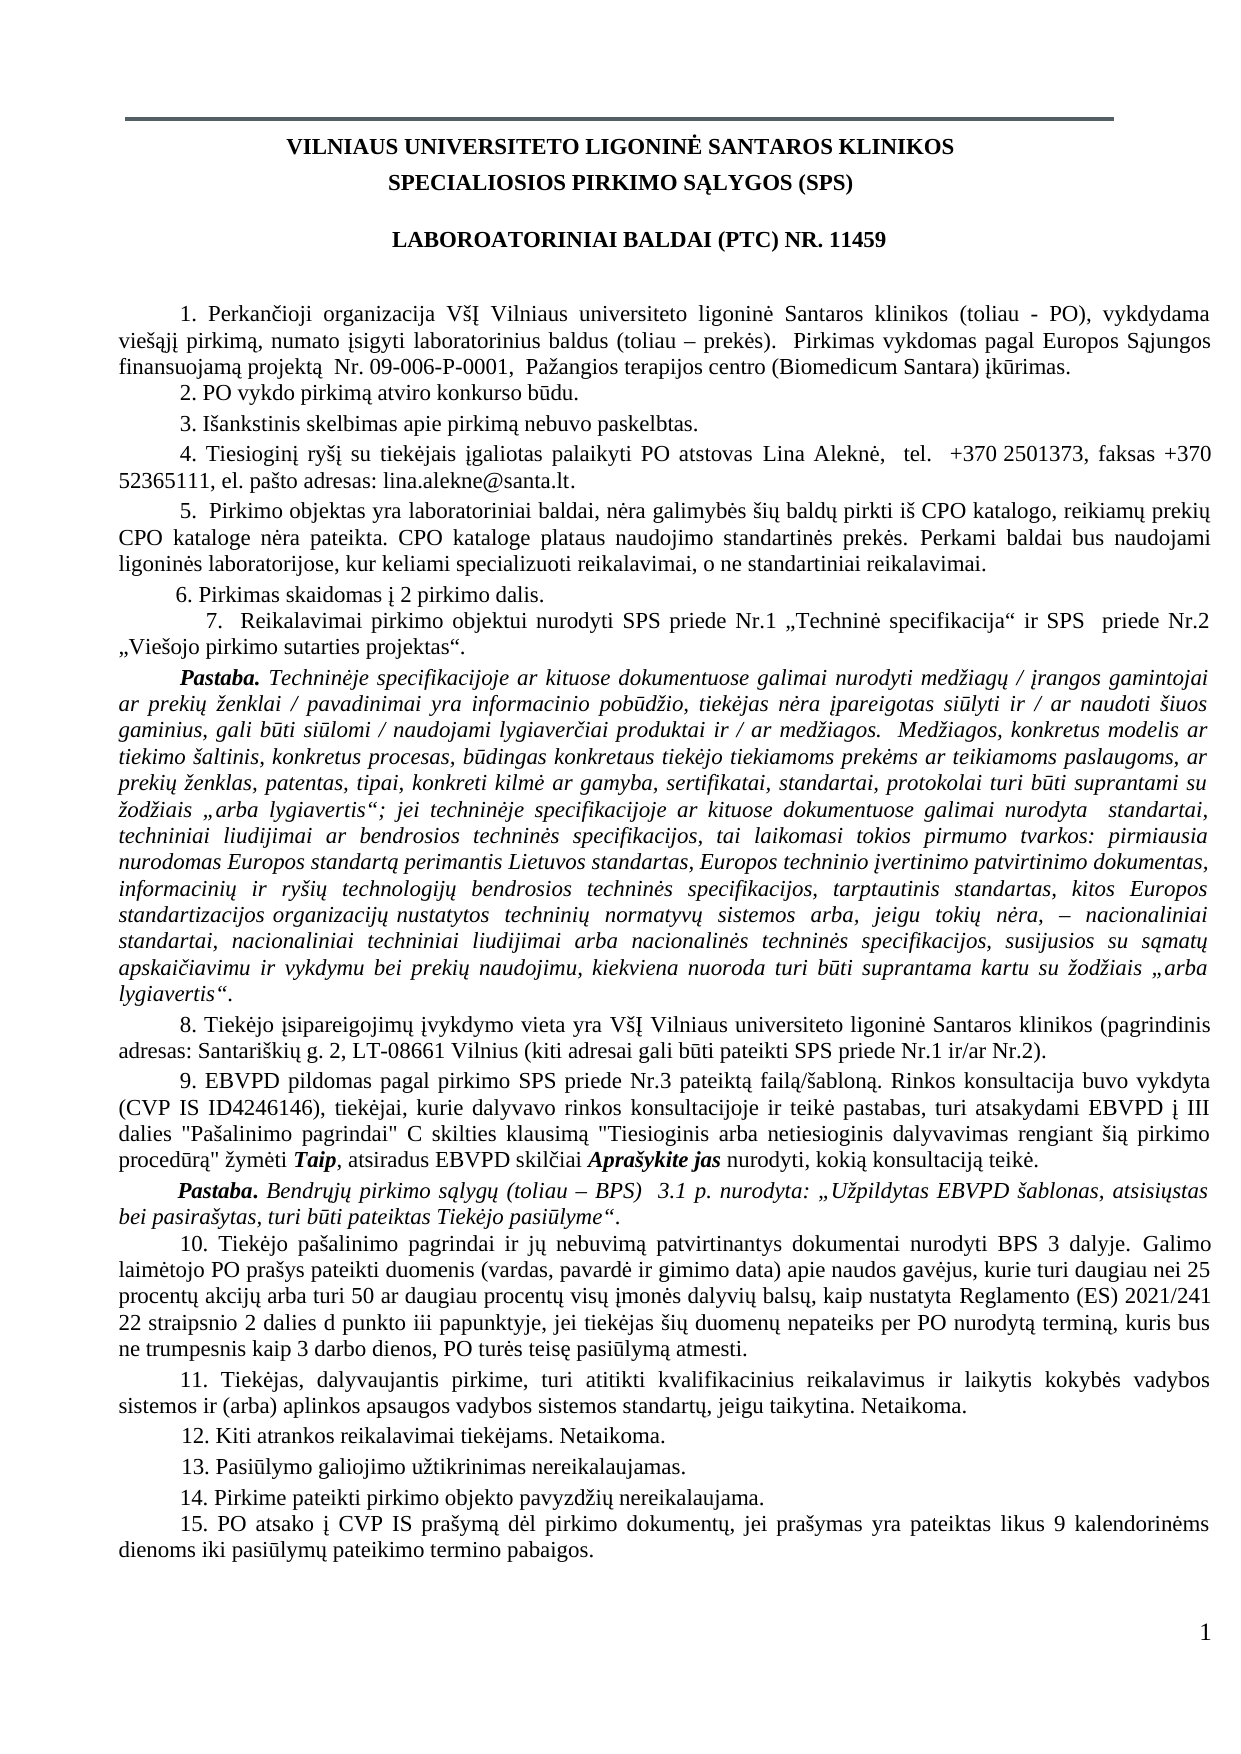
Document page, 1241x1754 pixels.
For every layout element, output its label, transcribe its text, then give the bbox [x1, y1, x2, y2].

text 6. Pirkimas skaidomas į 2 pirkimo dalis. [118, 581, 1211, 607]
text Pastaba. Bendrųjų pirkimo sąlygų (toliau – BPS) 3.1 p. nurodyta: „Užpildytas EBVPD šablonas, atsisiųstas bei pasirašytas, turi būti pateiktas Tiekėjo pasiūlyme“. [118, 1177, 1211, 1230]
text 14. Pirkime pateikti pirkimo objekto pavyzdžių nereikalaujama. [118, 1484, 1211, 1510]
text 8. Tiekėjo įsipareigojimų įvykdymo vieta yra VšĮ Vilniaus universiteto ligoninė Santaros klinikos (pagrindinis adresas: Santariškių g. 2, LT-08661 Vilnius (kiti adresai gali būti pateikti SPS priede Nr.1 ir/ar Nr.2). [118, 1011, 1211, 1063]
text 1. Perkančioji organizacija VšĮ Vilniaus universiteto ligoninė Santaros klinikos (toliau - PO), vykdydama viešąjį pirkimą, numato įsigyti laboratorinius baldus (toliau – prekės). Pirkimas vykdomas pagal Europos Sąjungos finansuojamą projektą Nr. 09-006-P-0001, Pažangios terapijos centro (Biomedicum Santara) įkūrimas. [118, 300, 1211, 379]
text 12. Kiti atrankos reikalavimai tiekėjams. Netaikoma. [118, 1423, 1211, 1449]
title SPECIALIOSIOS PIRKIMO SĄLYGOS (SPS) [29, 169, 1211, 195]
text LABOROATORINIAI BALDAI (PTC) NR. 11459 [67, 226, 1211, 252]
text 2. PO vykdo pirkimą atviro konkurso būdu. [118, 379, 1211, 406]
title VILNIAUS UNIVERSITETO LIGONINĖ SANTAROS KLINIKOS [29, 133, 1211, 159]
text Pastaba. Techninėje specifikacijoje ar kituose dokumentuose galimai nurodyti medžiagų / įrangos gamintojai ar prekių ženklai / pavadinimai yra informacinio pobūdžio, tiekėjas nėra įpareigotas siūlyti ir / ar naudoti šiuos gaminius, gali būti siūlomi / naudojami lygiaverčiai produktai ir / ar medžiagos. Medžiagos, konkretus modelis ar tiekimo šaltinis, konkretus procesas, būdingas konkretaus tiekėjo tiekiamoms prekėms ar teikiamoms paslaugoms, ar prekių ženklas, patentas, tipai, konkreti kilmė ar gamyba, sertifikatai, standartai, protokolai turi būti suprantami su žodžiais „arba lygiavertis“; jei techninėje specifikacijoje ar kituose dokumentuose galimai nurodyta standartai, techniniai liudijimai ar bendrosios techninės specifikacijos, tai laikomasi tokios pirmumo tvarkos: pirmiausia nurodomas Europos standartą perimantis Lietuvos standartas, Europos techninio įvertinimo patvirtinimo dokumentas, informacinių ir ryšių technologijų bendrosios techninės specifikacijos, tarptautinis standartas, kitos Europos standartizacijos organizacijų nustatytos techninių normatyvų sistemos arba, jeigu tokių nėra, – nacionaliniai standartai, nacionaliniai techniniai liudijimai arba nacionalinės techninės specifikacijos, susijusios su sąmatų apskaičiavimu ir vykdymu bei prekių naudojimu, kiekviena nuoroda turi būti suprantama kartu su žodžiais „arba lygiavertis“. [118, 664, 1211, 1006]
text 15. PO atsako į CVP IS prašymą dėl pirkimo dokumentų, jei prašymas yra pateiktas likus 9 kalendorinėms dienoms iki pasiūlymų pateikimo termino pabaigos. [118, 1510, 1211, 1563]
text 5. Pirkimo objektas yra laboratoriniai baldai, nėra galimybės šių baldų pirkti iš CPO katalogo, reikiamų prekių CPO kataloge nėra pateikta. CPO kataloge plataus naudojimo standartinės prekės. Perkami baldai bus naudojami ligoninės laboratorijose, kur keliami specializuoti reikalavimai, o ne standartiniai reikalavimai. [118, 497, 1211, 576]
text 3. Išankstinis skelbimas apie pirkimą nebuvo paskelbtas. [118, 410, 1211, 436]
text 4. Tiesioginį ryšį su tiekėjais įgaliotas palaikyti PO atstovas Lina Aleknė, tel. +370 2501373, faksas +370 52365111, el. pašto adresas: lina.alekne@santa.lt. [118, 441, 1211, 493]
text 13. Pasiūlymo galiojimo užtikrinimas nereikalaujamas. [118, 1453, 1211, 1479]
text 10. Tiekėjo pašalinimo pagrindai ir jų nebuvimą patvirtinantys dokumentai nurodyti BPS 3 dalyje. Galimo laimėtojo PO prašys pateikti duomenis (vardas, pavardė ir gimimo data) apie naudos gavėjus, kurie turi daugiau nei 25 procentų akcijų arba turi 50 ar daugiau procentų visų įmonės dalyvių balsų, kaip nustatyta Reglamento (ES) 2021/241 22 straipsnio 2 dalies d punkto iii papunktyje, jei tiekėjas šių duomenų nepateiks per PO nurodytą terminą, kuris bus ne trumpesnis kaip 3 darbo dienos, PO turės teisę pasiūlymą atmesti. [118, 1230, 1211, 1362]
text 7. Reikalavimai pirkimo objektui nurodyti SPS priede Nr.1 „Techninė specifikacija“ ir SPS priede Nr.2 „Viešojo pirkimo sutarties projektas“. [118, 607, 1211, 660]
text 11. Tiekėjas, dalyvaujantis pirkime, turi atitikti kvalifikacinius reikalavimus ir laikytis kokybės vadybos sistemos ir (arba) aplinkos apsaugos vadybos sistemos standartų, jeigu taikytina. Netaikoma. [118, 1366, 1211, 1418]
text 9. EBVPD pildomas pagal pirkimo SPS priede Nr.3 pateiktą failą/šabloną. Rinkos konsultacija buvo vykdyta (CVP IS ID4246146), tiekėjai, kurie dalyvavo rinkos konsultacijoje ir teikė pastabas, turi atsakydami EBVPD į III dalies "Pašalinimo pagrindai" C skilties klausimą "Tiesioginis arba netiesioginis dalyvavimas rengiant šią pirkimo procedūrą" žymėti Taip, atsiradus EBVPD skilčiai Aprašykite jas nurodyti, kokią konsultaciją teikė. [118, 1067, 1211, 1173]
